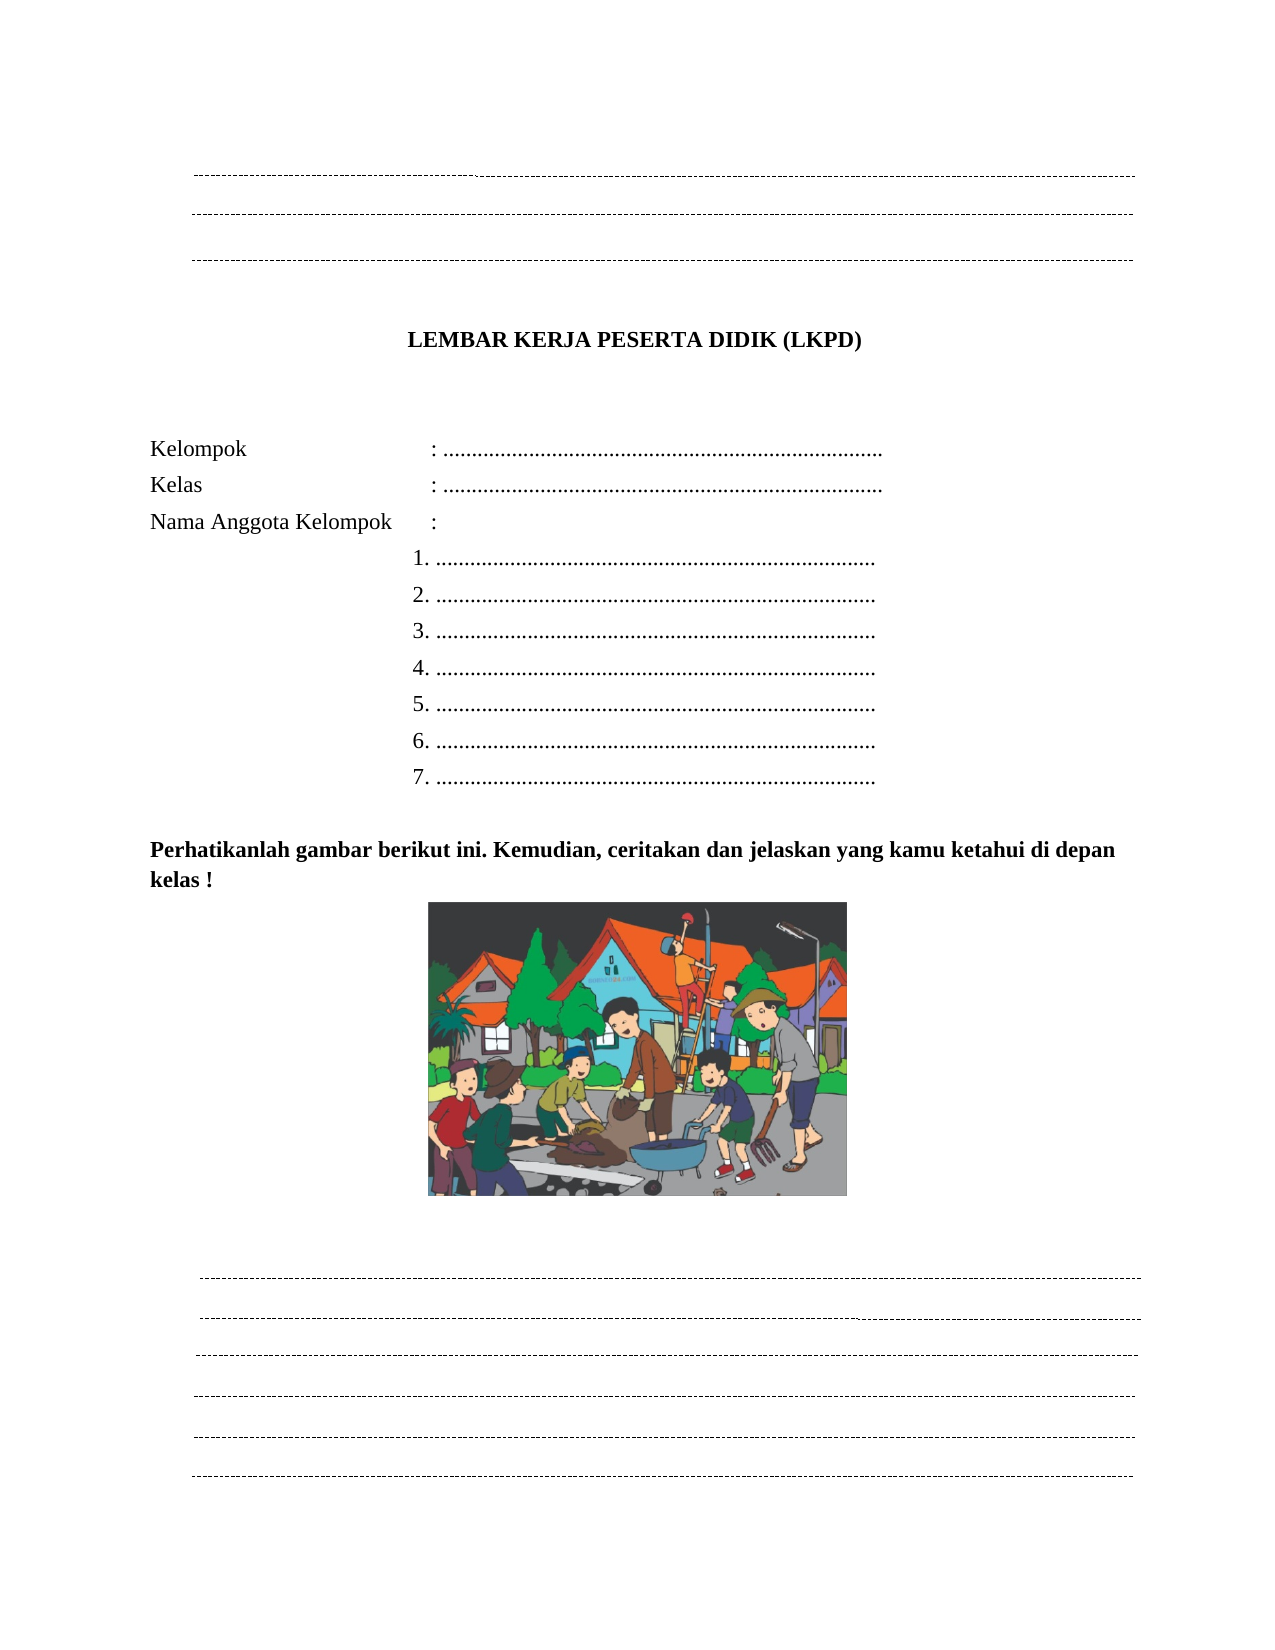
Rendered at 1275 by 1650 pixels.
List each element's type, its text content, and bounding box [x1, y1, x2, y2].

text Kelompok : ............................................................................. [150, 435, 1125, 461]
picture [428, 902, 847, 1196]
text 5. ............................................................................. [150, 690, 1125, 717]
text 2. ............................................................................. [150, 581, 1125, 607]
text 3. ............................................................................. [150, 617, 1125, 644]
text 7. ............................................................................. [150, 763, 1125, 789]
text LEMBAR KERJA PESERTA DIDIK (LKPD) [150, 326, 1119, 352]
text Perhatikanlah gambar berikut ini. Kemudian, ceritakan dan jelaskan yang kamu ketahui di depan kelas ! [150, 836, 1125, 893]
text Kelas : ............................................................................. [150, 472, 1125, 498]
text 1. ............................................................................. [150, 544, 1125, 571]
text Nama Anggota Kelompok : [150, 508, 1125, 534]
text 4. ............................................................................. [150, 654, 1125, 680]
text 6. ............................................................................. [150, 727, 1125, 753]
